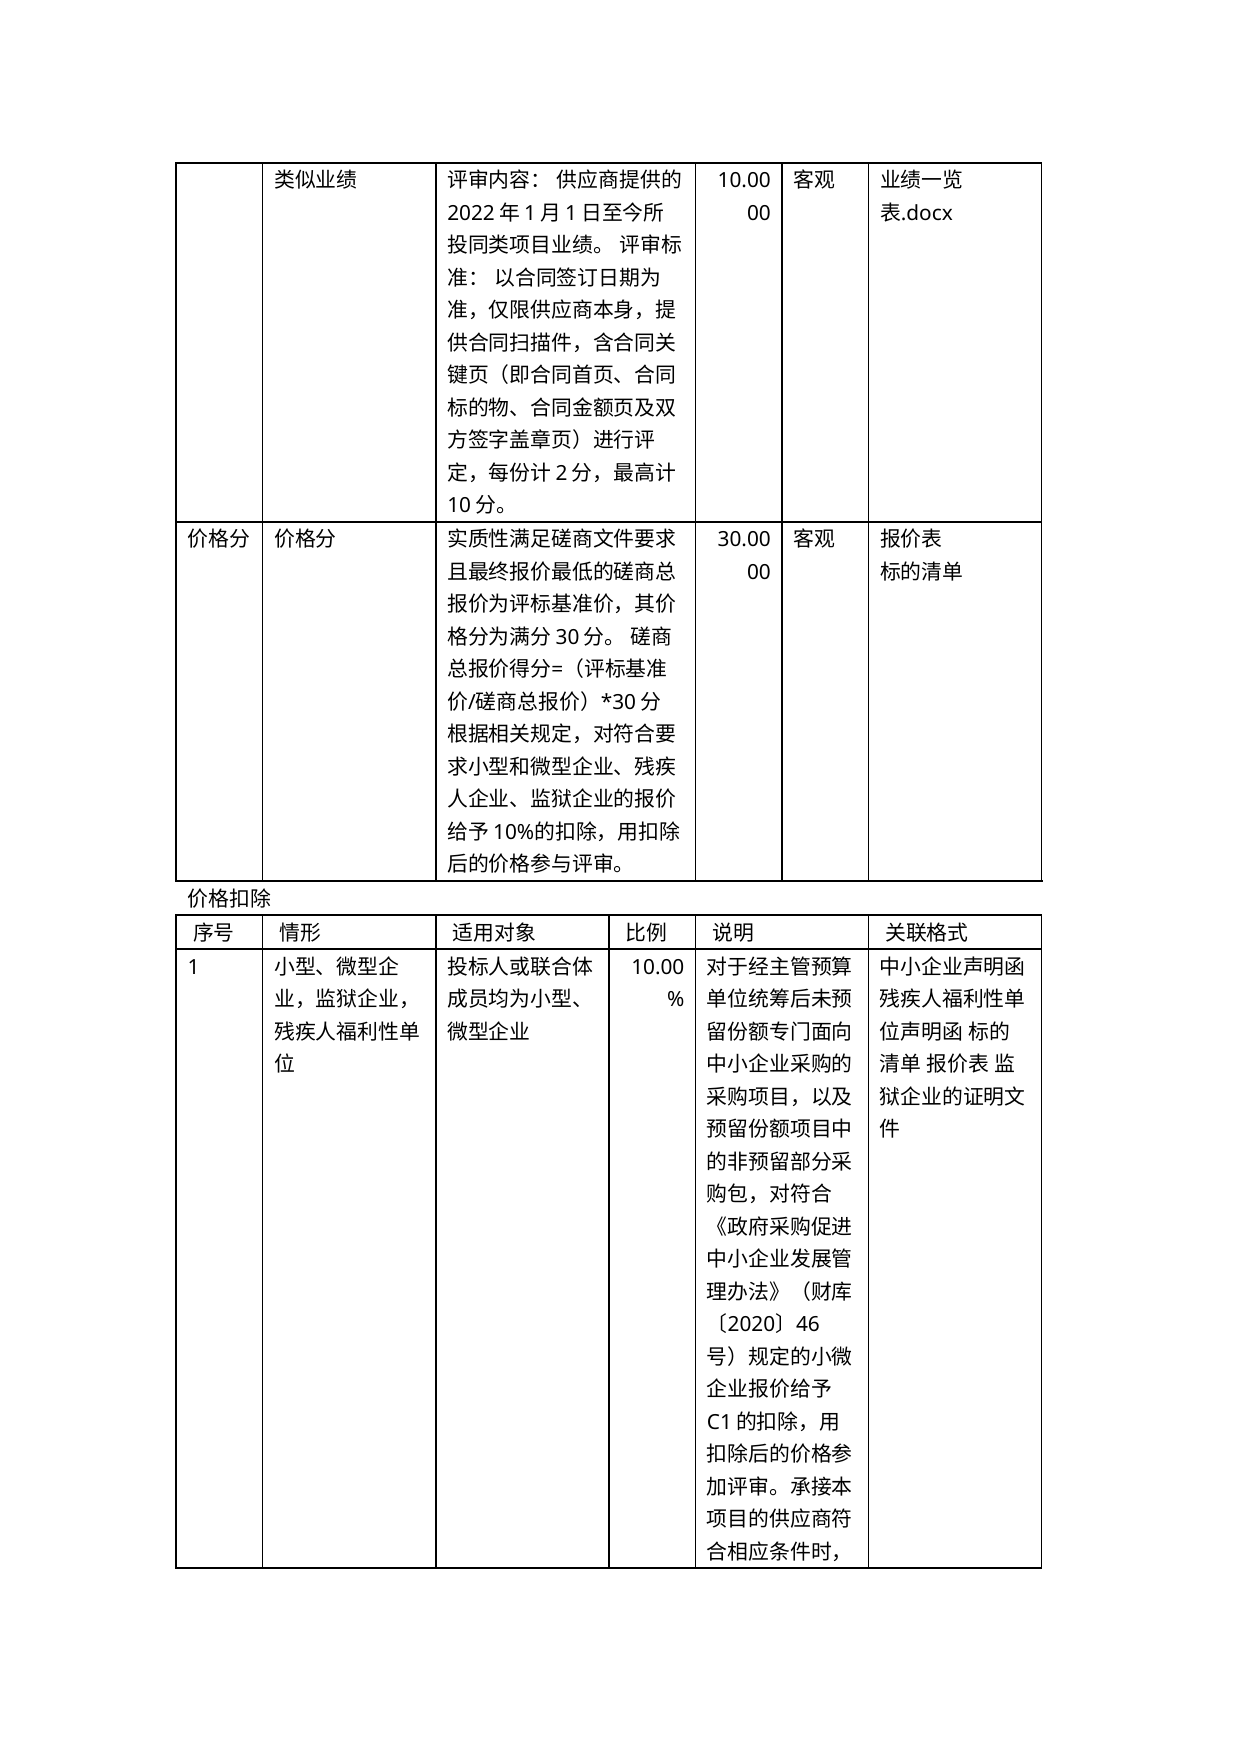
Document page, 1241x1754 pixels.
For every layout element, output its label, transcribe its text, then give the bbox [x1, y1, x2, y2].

table_cell 30.0000 [696, 523, 781, 880]
table_cell 实质性满足磋商文件要求且最终报价最低的磋商总报价为评标基准价，其价格分为满分30分。 磋商总报价得分=（评标基准价/磋商总报价）*30分 根据相关规定，对符合要求小型和微型企业、残疾人企业、监狱企业的报价给予10%的扣除，用扣除后的价格参与评审。 [437, 523, 695, 880]
table_header 序号 [177, 916, 262, 948]
table_header 适用对象 [437, 916, 608, 948]
table_cell 10.00% [610, 950, 695, 1567]
table_header 情形 [263, 916, 435, 948]
table_cell 客观 [783, 164, 868, 521]
table_header 关联格式 [869, 916, 1041, 948]
text 价格扣除 [187, 882, 1053, 914]
table_cell 价格分 [263, 523, 435, 880]
table_cell 客观 [783, 523, 868, 880]
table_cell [869, 950, 1041, 1567]
table_cell 价格分 [177, 523, 262, 880]
table_header 说明 [696, 916, 868, 948]
table_cell 类似业绩 [263, 164, 435, 521]
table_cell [696, 950, 868, 1567]
table_cell 业绩一览表.docx [869, 164, 1041, 521]
table_cell 评审内容： 供应商提供的2022年1月1日至今所投同类项目业绩。 评审标准： 以合同签订日期为准，仅限供应商本身，提供合同扫描件，含合同关键页（即合同首页、合同标的物、合同金额页及双方签字盖章页）进行评定，每份计2分，最高计10分。 [437, 164, 695, 521]
table_cell 投标人或联合体成员均为小型、微型企业 [437, 950, 608, 1567]
table_cell 10.0000 [696, 164, 781, 521]
table_cell 1 [177, 950, 262, 1567]
table_cell 报价表 标的清单 [869, 523, 1041, 880]
table_header 比例 [610, 916, 695, 948]
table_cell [263, 950, 435, 1567]
